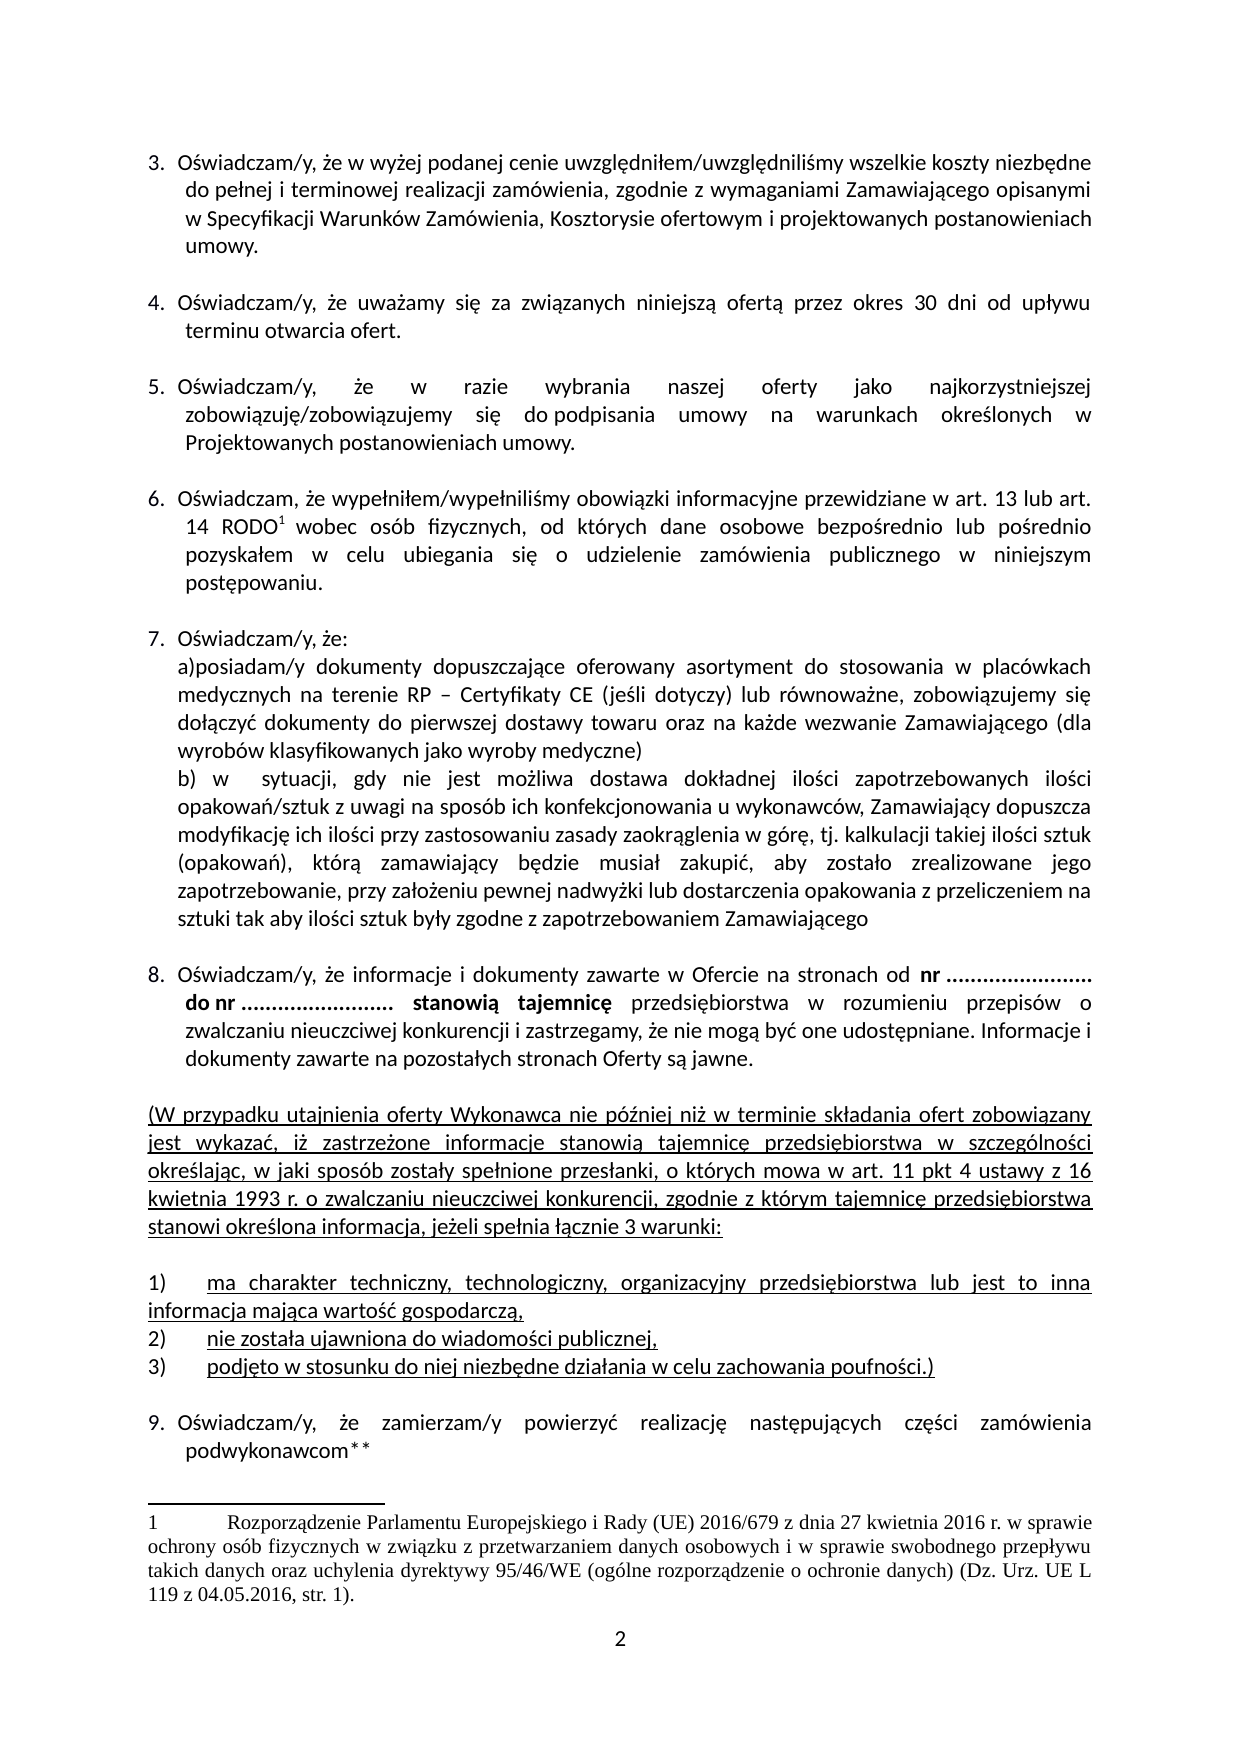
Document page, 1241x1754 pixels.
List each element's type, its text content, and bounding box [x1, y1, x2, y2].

text a)posiadam/y dokumenty dopuszczające oferowany asortyment do stosowania w placówkach medycznych na terenie RP – Certyfikaty CE (jeśli dotyczy) lub równoważne, zobowiązujemy się dołączyć dokumenty do pierwszej dostawy towaru oraz na każde wezwanie Zamawiającego (dla wyrobów klasyfikowanych jako wyroby medyczne) [177, 652, 1093, 764]
list Oświadczam/y, że uważamy się za związanych niniejszą ofertą przez okres 30 dni od upływu terminu otwarcia ofert. [148, 288, 1093, 344]
list Oświadczam/y, że w wyżej podanej cenie uwzględniłem/uwzględniliśmy wszelkie koszty niezbędne do pełnej i terminowej realizacji zamówienia, zgodnie z wymaganiami Zamawiającego opisanymi w Specyfikacji Warunków Zamówienia, Kosztorysie ofertowym i projektowanych postanowieniach umowy. [148, 148, 1093, 260]
list Oświadczam/y, że informacje i dokumenty zawarte w Ofercie na stronach od nr ........................ do nr ......................... stanowią tajemnicę przedsiębiorstwa w rozumieniu przepisów o zwalczaniu nieuczciwej konkurencji i zastrzegamy, że nie mogą być one udostępniane. Informacje i dokumenty zawarte na pozostałych stronach Oferty są jawne. [148, 960, 1093, 1072]
list Oświadczam/y, że w razie wybrania naszej oferty jako najkorzystniejszej zobowiązuję/zobowiązujemy się do podpisania umowy na warunkach określonych w Projektowanych postanowieniach umowy. [148, 372, 1093, 456]
text (W przypadku utajnienia oferty Wykonawca nie później niż w terminie składania ofert zobowiązany jest wykazać, iż zastrzeżone informacje stanowią tajemnicę przedsiębiorstwa w szczególności określając, w jaki sposób zostały spełnione przesłanki, o których mowa w art. 11 pkt 4 ustawy z 16 kwietnia 1993 r. o zwalczaniu nieuczciwej konkurencji, zgodnie z którym tajemnicę przedsiębiorstwa stanowi określona informacja, jeżeli spełnia łącznie 3 warunki: [148, 1210, 1093, 1240]
list podjęto w stosunku do niej niezbędne działania w celu zachowania poufności.) [148, 1352, 1093, 1381]
list ma charakter techniczny, technologiczny, organizacyjny przedsiębiorstwa lub jest to inna informacja mająca wartość gospodarczą, [148, 1268, 1093, 1324]
list nie została ujawniona do wiadomości publicznej, [148, 1324, 1093, 1352]
list Oświadczam, że wypełniłem/wypełniliśmy obowiązki informacyjne przewidziane w art. 13 lub art. 14 RODO wobec osób fizycznych, od których dane osobowe bezpośrednio lub pośrednio pozyskałem w celu ubiegania się o udzielenie zamówienia publicznego w niniejszym postępowaniu. [148, 484, 1093, 596]
list Oświadczam/y, że: [148, 624, 1093, 652]
text (W przypadku utajnienia oferty Wykonawca nie później niż w terminie składania ofert zobowiązany jest wykazać, iż zastrzeżone informacje stanowią tajemnicę przedsiębiorstwa w szczególności określając, w jaki sposób zostały spełnione przesłanki, o których mowa w art. 11 pkt 4 ustawy z 16 kwietnia 1993 r. o zwalczaniu nieuczciwej konkurencji, zgodnie z którym tajemnicę przedsiębiorstwa stanowi określona informacja, jeżeli spełnia łącznie 3 warunki: [148, 1100, 1093, 1152]
text b) w sytuacji, gdy nie jest możliwa dostawa dokładnej ilości zapotrzebowanych ilości opakowań/sztuk z uwagi na sposób ich konfekcjonowania u wykonawców, Zamawiający dopuszcza modyfikację ich ilości przy zastosowaniu zasady zaokrąglenia w górę, tj. kalkulacji takiej ilości sztuk (opakowań), którą zamawiający będzie musiał zakupić, aby zostało zrealizowane jego zapotrzebowanie, przy założeniu pewnej nadwyżki lub dostarczenia opakowania z przeliczeniem na sztuki tak aby ilości sztuk były zgodne z zapotrzebowaniem Zamawiającego [177, 764, 1093, 932]
list Oświadczam/y, że zamierzam/y powierzyć realizację następujących części zamówienia podwykonawcom** [148, 1408, 1093, 1464]
